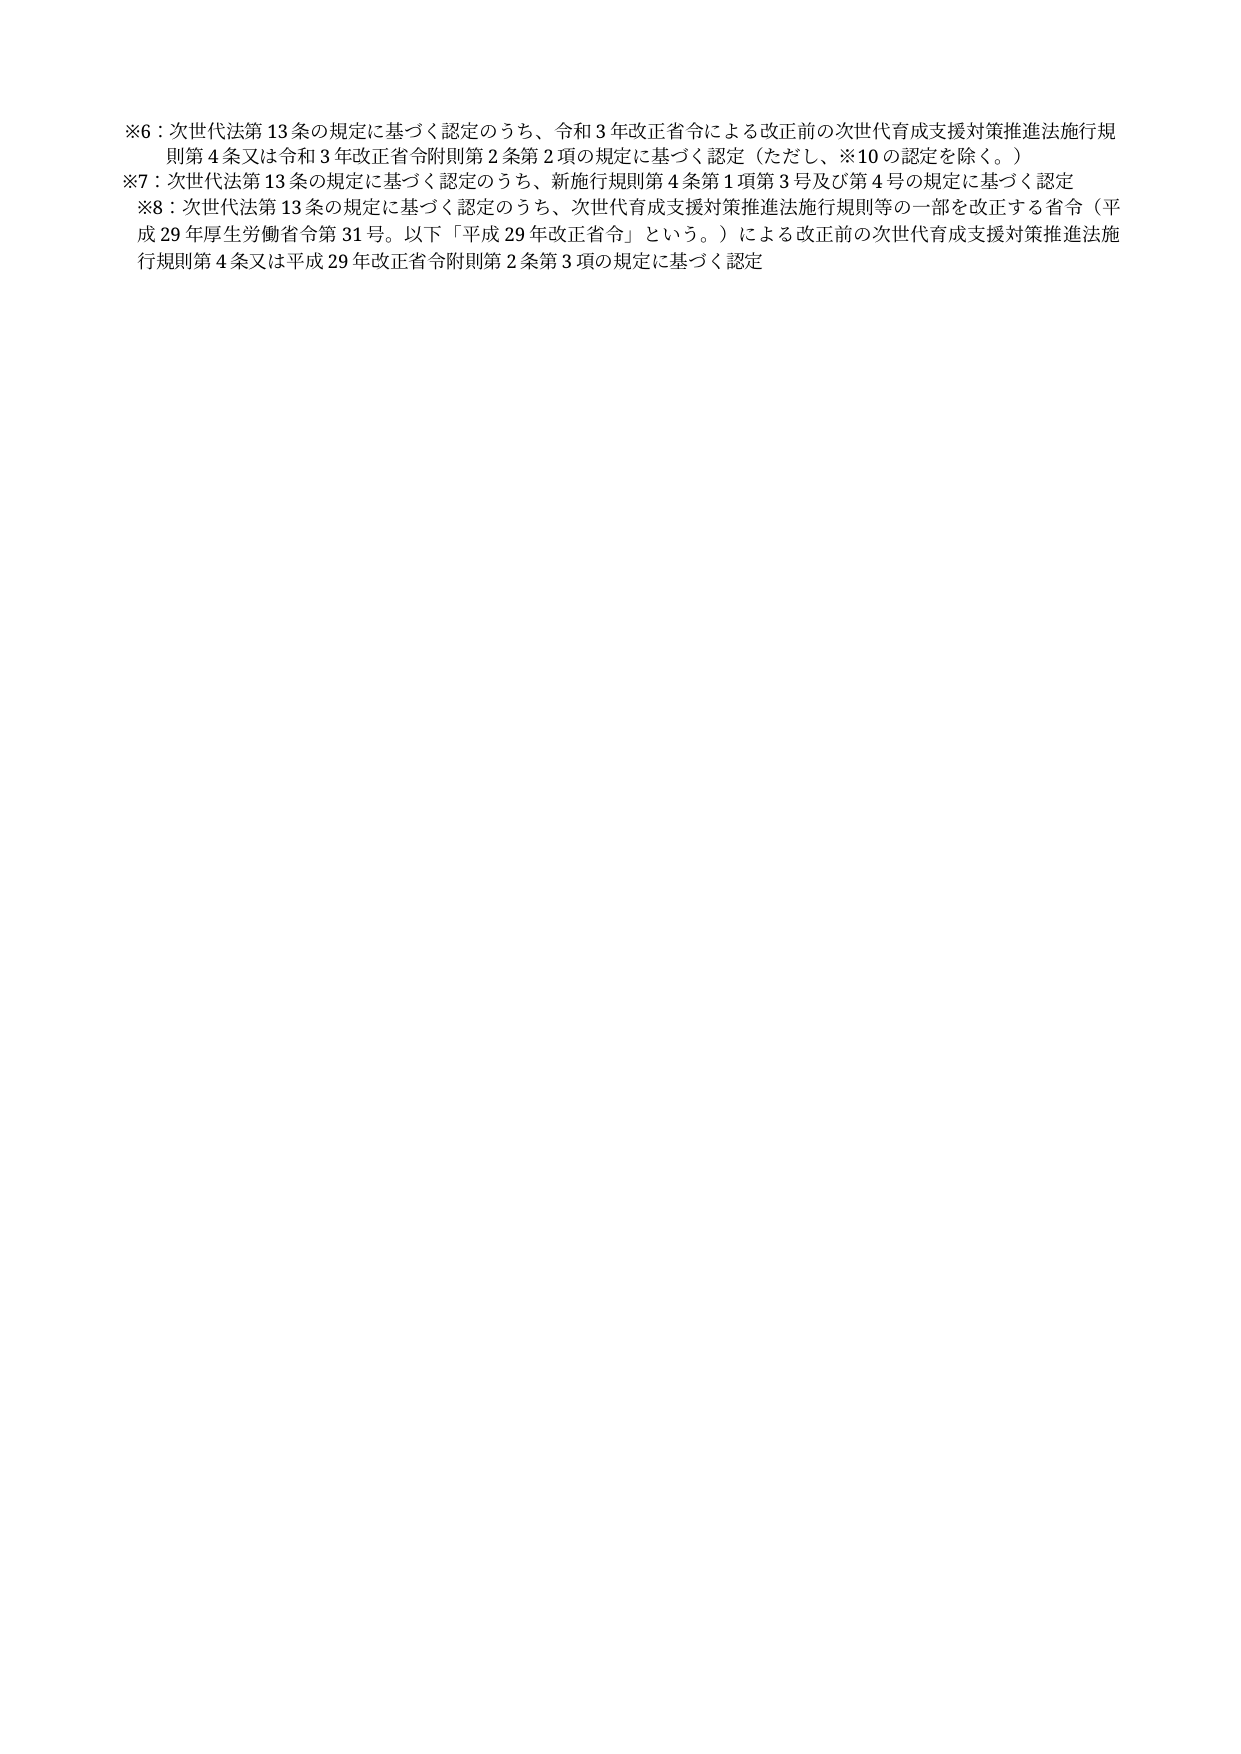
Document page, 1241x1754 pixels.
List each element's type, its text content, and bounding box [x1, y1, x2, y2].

text ※8：次世代法第13条の規定に基づく認定のうち、次世代育成支援対策推進法施行規則等の一部を改正する省令（平成29年厚生労働省令第31号。以下「平成29年改正省令」という。）による改正前の次世代育成支援対策推進法施行規則第4条又は平成29年改正省令附則第2条第3項の規定に基づく認定 [137, 193, 1122, 274]
text ※7：次世代法第13条の規定に基づく認定のうち、新施行規則第4条第1項第3号及び第4号の規定に基づく認定 [122, 168, 1122, 193]
list ※6：次世代法第13条の規定に基づく認定のうち、令和3年改正省令による改正前の次世代育成支援対策推進法施行規則第4条又は令和3年改正省令附則第2条第2項の規定に基づく認定（ただし、※10の認定を除く。） [125, 118, 1122, 168]
